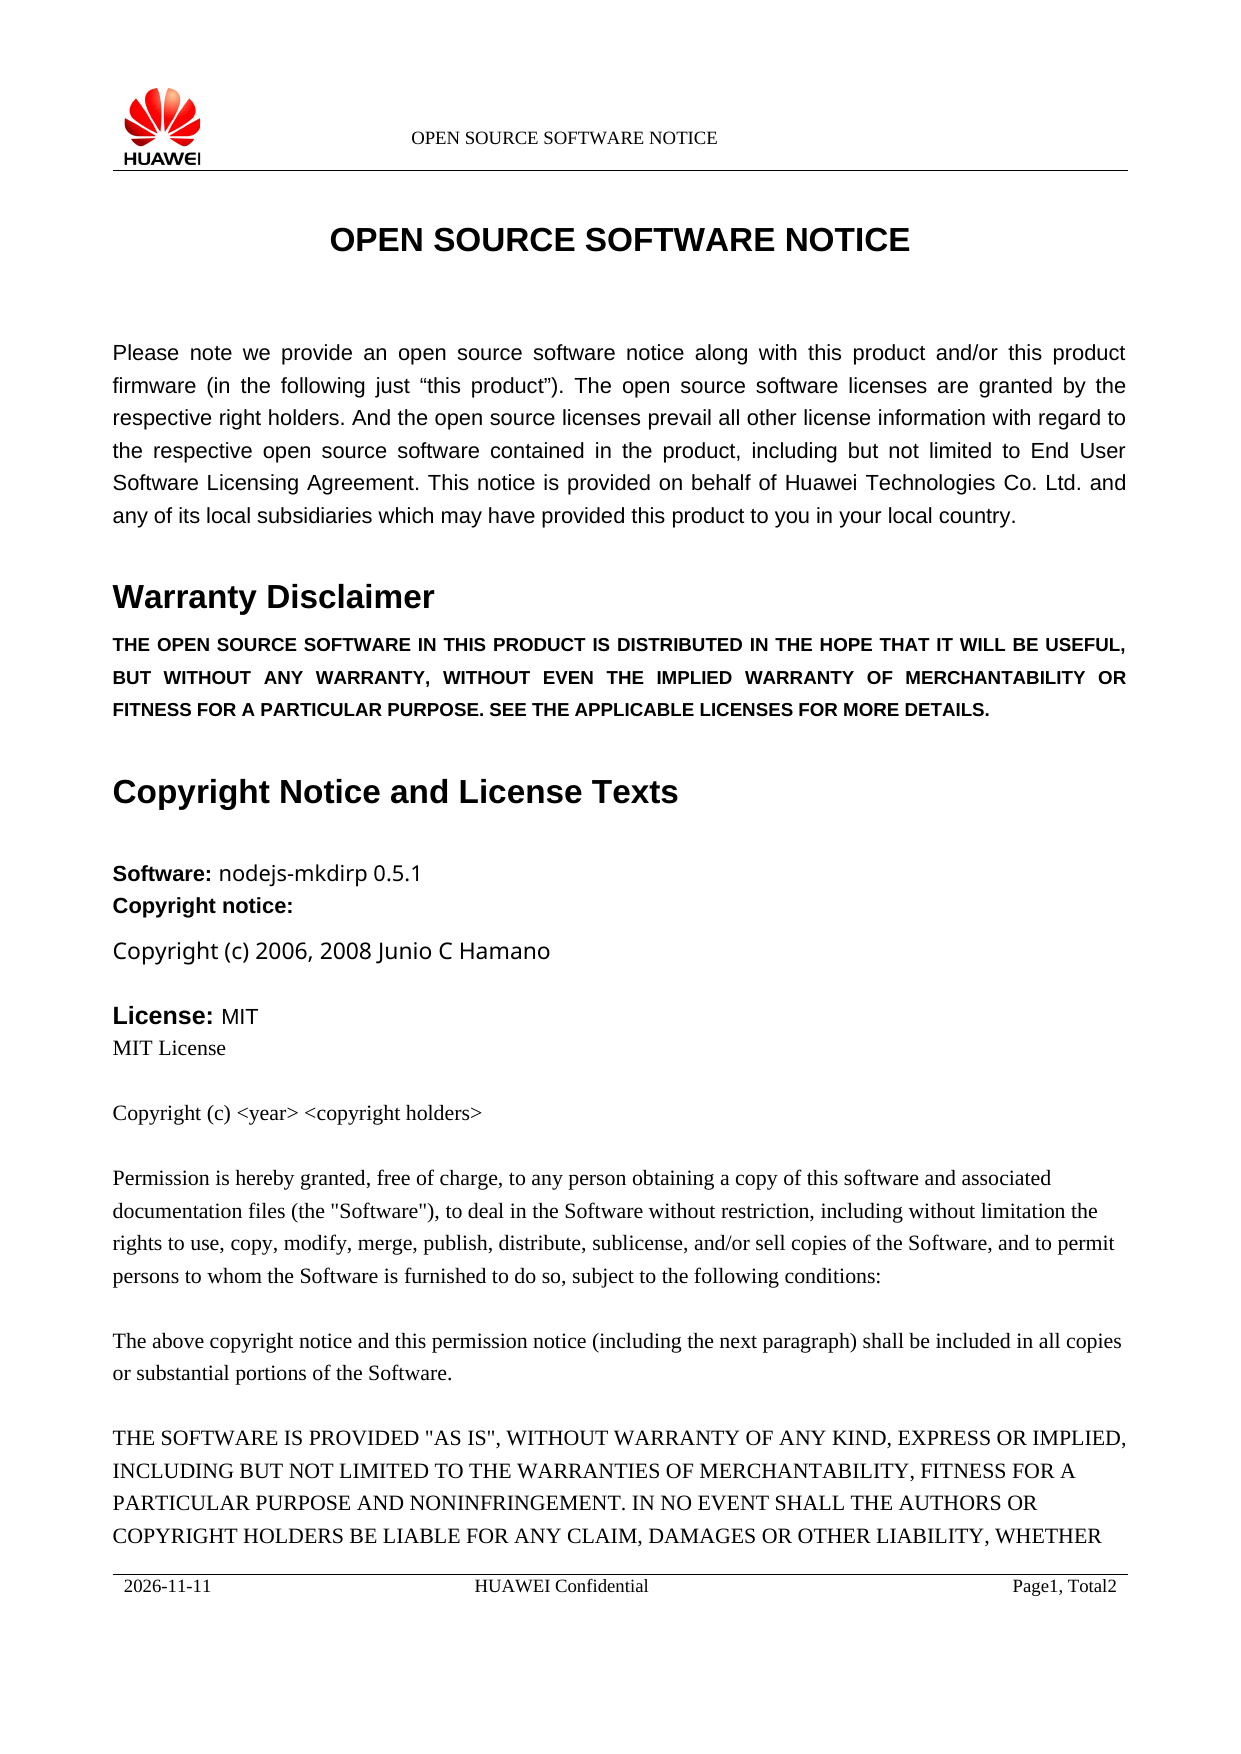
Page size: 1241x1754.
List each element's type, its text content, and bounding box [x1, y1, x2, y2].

text Please note we provide an open source software notice along with this product and/or this product firmware (in the following just “this product”). The open source software licenses are granted by the respective right holders. And the open source licenses prevail all other license information with regard to the respective open source software contained in the product, including but not limited to End User Software Licensing Agreement. This notice is provided on behalf of Huawei Technologies Co. Ltd. and any of its local subsidiaries which may have provided this product to you in your local country. [112, 336, 1128, 531]
text Copyright (c) 2006, 2008 Junio C Hamano [112, 934, 1128, 999]
text Warranty Disclaimer [112, 564, 1128, 629]
picture [124, 88, 201, 165]
title Software: nodejs-mkdirp 0.5.1 [112, 856, 1128, 889]
text OPEN SOURCE SOFTWARE NOTICE [112, 206, 1128, 271]
text The open source software in this product is distributed in the hope that it will be useful, but WITHOUT ANY WARRANTY, without even the implied warranty of MERCHANTABILITY or FITNESS FOR A PARTICULAR PURPOSE. See the applicable licenses for more details. [112, 629, 1128, 726]
text License: MIT [112, 999, 1128, 1031]
text Copyright notice: [112, 889, 1128, 921]
text Copyright Notice and License Texts [112, 759, 1128, 824]
